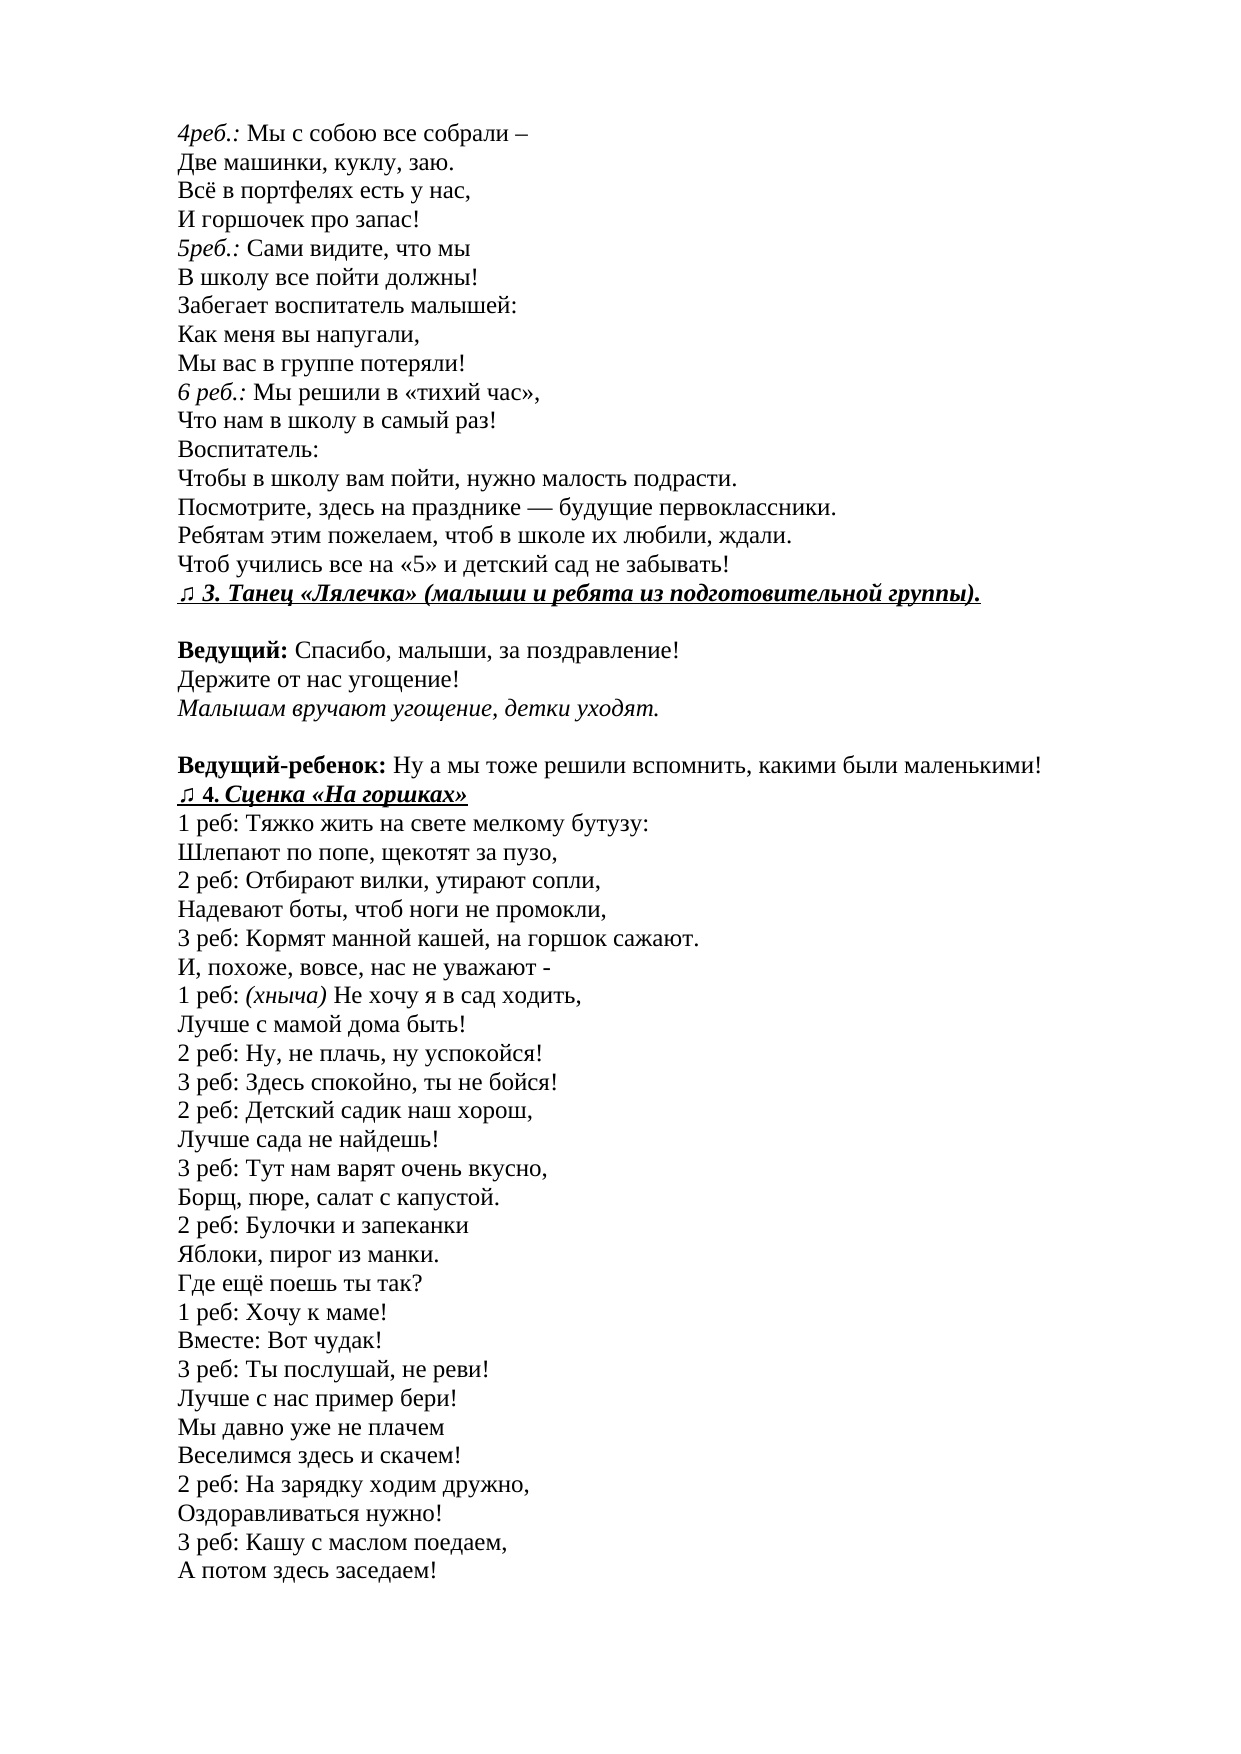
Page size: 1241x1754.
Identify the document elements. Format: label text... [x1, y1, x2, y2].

text Мы давно уже не плачем [177, 1412, 1152, 1441]
text Ведущий: Спасибо, малыши, за поздравление! [177, 636, 1152, 664]
text 3 реб: Ты послушай, не реви! [177, 1354, 1152, 1383]
text 3 реб: Здесь спокойно, ты не бойся! [177, 1067, 1152, 1096]
text Яблоки, пирог из манки. [177, 1239, 1152, 1268]
text Лучше сада не найдешь! [177, 1124, 1152, 1153]
text 6 реб.: Мы решили в «тихий час», [177, 377, 1152, 406]
text Борщ, пюре, салат с капустой. [177, 1182, 1152, 1211]
text 2 реб: На зарядку ходим дружно, [177, 1469, 1152, 1498]
text В школу все пойти должны! [177, 262, 1152, 291]
text Надевают боты, чтоб ноги не промокли, [177, 894, 1152, 923]
text Вместе: Вот чудак! [177, 1326, 1152, 1354]
text И горшочек про запас! [177, 204, 1152, 233]
text Лучше с мамой дома быть! [177, 1009, 1152, 1038]
text Забегает воспитатель малышей: [177, 291, 1152, 319]
text 2 реб: Детский садик наш хорош, [177, 1096, 1152, 1124]
text 5реб.: Сами видите, что мы [177, 233, 1152, 262]
text 3 реб: Тут нам варят очень вкусно, [177, 1153, 1152, 1182]
text Чтоб учились все на «5» и детский сад не забывать! [177, 549, 1152, 578]
text Всё в портфелях есть у нас, [177, 176, 1152, 204]
text Оздоравливаться нужно! [177, 1498, 1152, 1527]
text Ведущий-ребенок: Ну а мы тоже решили вспомнить, какими были маленькими! [177, 751, 1152, 779]
text Воспитатель: [177, 434, 1152, 463]
text ♫ 3. Танец «Лялечка» (малыши и ребята из подготовительной группы). [177, 578, 1152, 607]
text Как меня вы напугали, [177, 319, 1152, 348]
text 2 реб: Булочки и запеканки [177, 1211, 1152, 1239]
text Что нам в школу в самый раз! [177, 406, 1152, 434]
text Малышам вручают угощение, детки уходят. [177, 693, 1152, 722]
text Мы вас в группе потеряли! [177, 348, 1152, 377]
text Шлепают по попе, щекотят за пузо, [177, 837, 1152, 866]
text ♫ 4. Сценка «На горшках» [202, 779, 1152, 808]
text 1 реб: Хочу к маме! [177, 1297, 1152, 1326]
text Посмотрите, здесь на празднике — будущие первоклассники. [177, 492, 1152, 521]
text 1 реб: (хныча) Не хочу я в сад ходить, [177, 981, 1152, 1009]
text 4реб.: Мы с собою все собрали – [177, 118, 1152, 147]
text 1 реб: Тяжко жить на свете мелкому бутузу: [177, 808, 1152, 837]
text И, похоже, вовсе, нас не уважают - [177, 952, 1152, 981]
text Держите от нас угощение! [177, 664, 1152, 693]
text 2 реб: Ну, не плачь, ну успокойся! [177, 1038, 1152, 1067]
text Где ещё поешь ты так? [177, 1268, 1152, 1297]
text 3 реб: Кормят манной кашей, на горшок сажают. [177, 923, 1152, 952]
text Веселимся здесь и скачем! [177, 1441, 1152, 1469]
text А потом здесь заседаем! [177, 1556, 1152, 1584]
text Две машинки, куклу, заю. [177, 147, 1152, 176]
text 2 реб: Отбирают вилки, утирают сопли, [177, 866, 1152, 894]
text Лучше с нас пример бери! [177, 1383, 1152, 1412]
text Чтобы в школу вам пойти, нужно малость подрасти. [177, 463, 1152, 492]
text Ребятам этим пожелаем, чтоб в школе их любили, ждали. [177, 521, 1152, 549]
text 3 реб: Кашу с маслом поедаем, [177, 1527, 1152, 1556]
